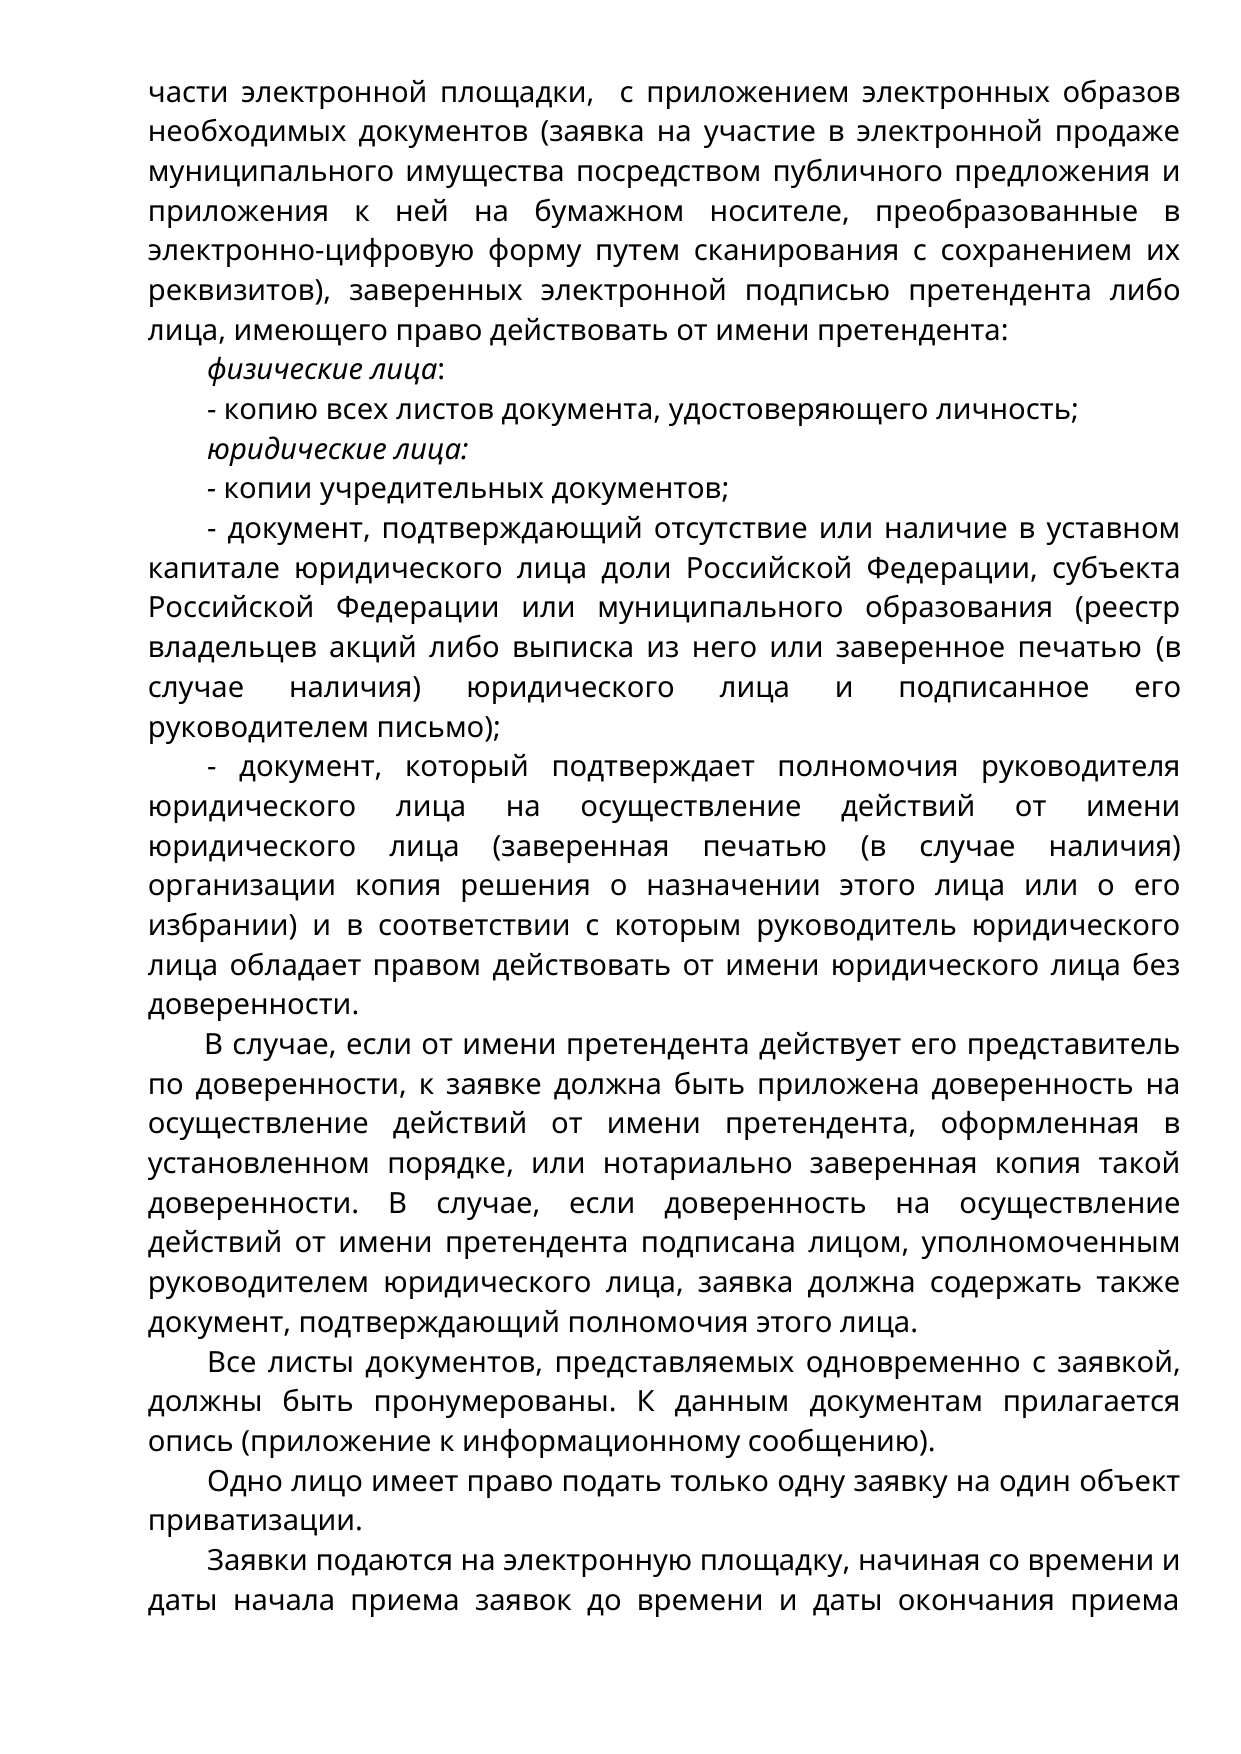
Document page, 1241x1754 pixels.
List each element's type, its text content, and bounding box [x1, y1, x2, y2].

text Одно лицо имеет право подать только одну заявку на один объект приватизации. [148, 1460, 1181, 1539]
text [148, 1539, 1181, 1619]
text юридические лица: [148, 428, 1181, 468]
text В случае, если от имени претендента действует его представитель по доверенности, к заявке должна быть приложена доверенность на осуществление действий от имени претендента, оформленная в установленном порядке, или нотариально заверенная копия такой доверенности. В случае, если доверенность на осуществление действий от имени претендента подписана лицом, уполномоченным руководителем юридического лица, заявка должна содержать также документ, подтверждающий полномочия этого лица. [148, 1023, 1181, 1341]
text физические лица: [148, 349, 1181, 388]
text Все листы документов, представляемых одновременно с заявкой, должны быть пронумерованы. К данным документам прилагается опись (приложение к информационному сообщению). [148, 1341, 1181, 1460]
text - документ, который подтверждает полномочия руководителя юридического лица на осуществление действий от имени юридического лица (заверенная печатью (в случае наличия) организации копия решения о назначении этого лица или о его избрании) и в соответствии с которым руководитель юридического лица обладает правом действовать от имени юридического лица без доверенности. [148, 746, 1181, 1023]
text - копию всех листов документа, удостоверяющего личность; [148, 388, 1181, 428]
text - копии учредительных документов; [148, 468, 1181, 507]
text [148, 71, 1181, 349]
text - документ, подтверждающий отсутствие или наличие в уставном капитале юридического лица доли Российской Федерации, субъекта Российской Федерации или муниципального образования (реестр владельцев акций либо выписка из него или заверенное печатью (в случае наличия) юридического лица и подписанное его руководителем письмо); [148, 507, 1181, 746]
